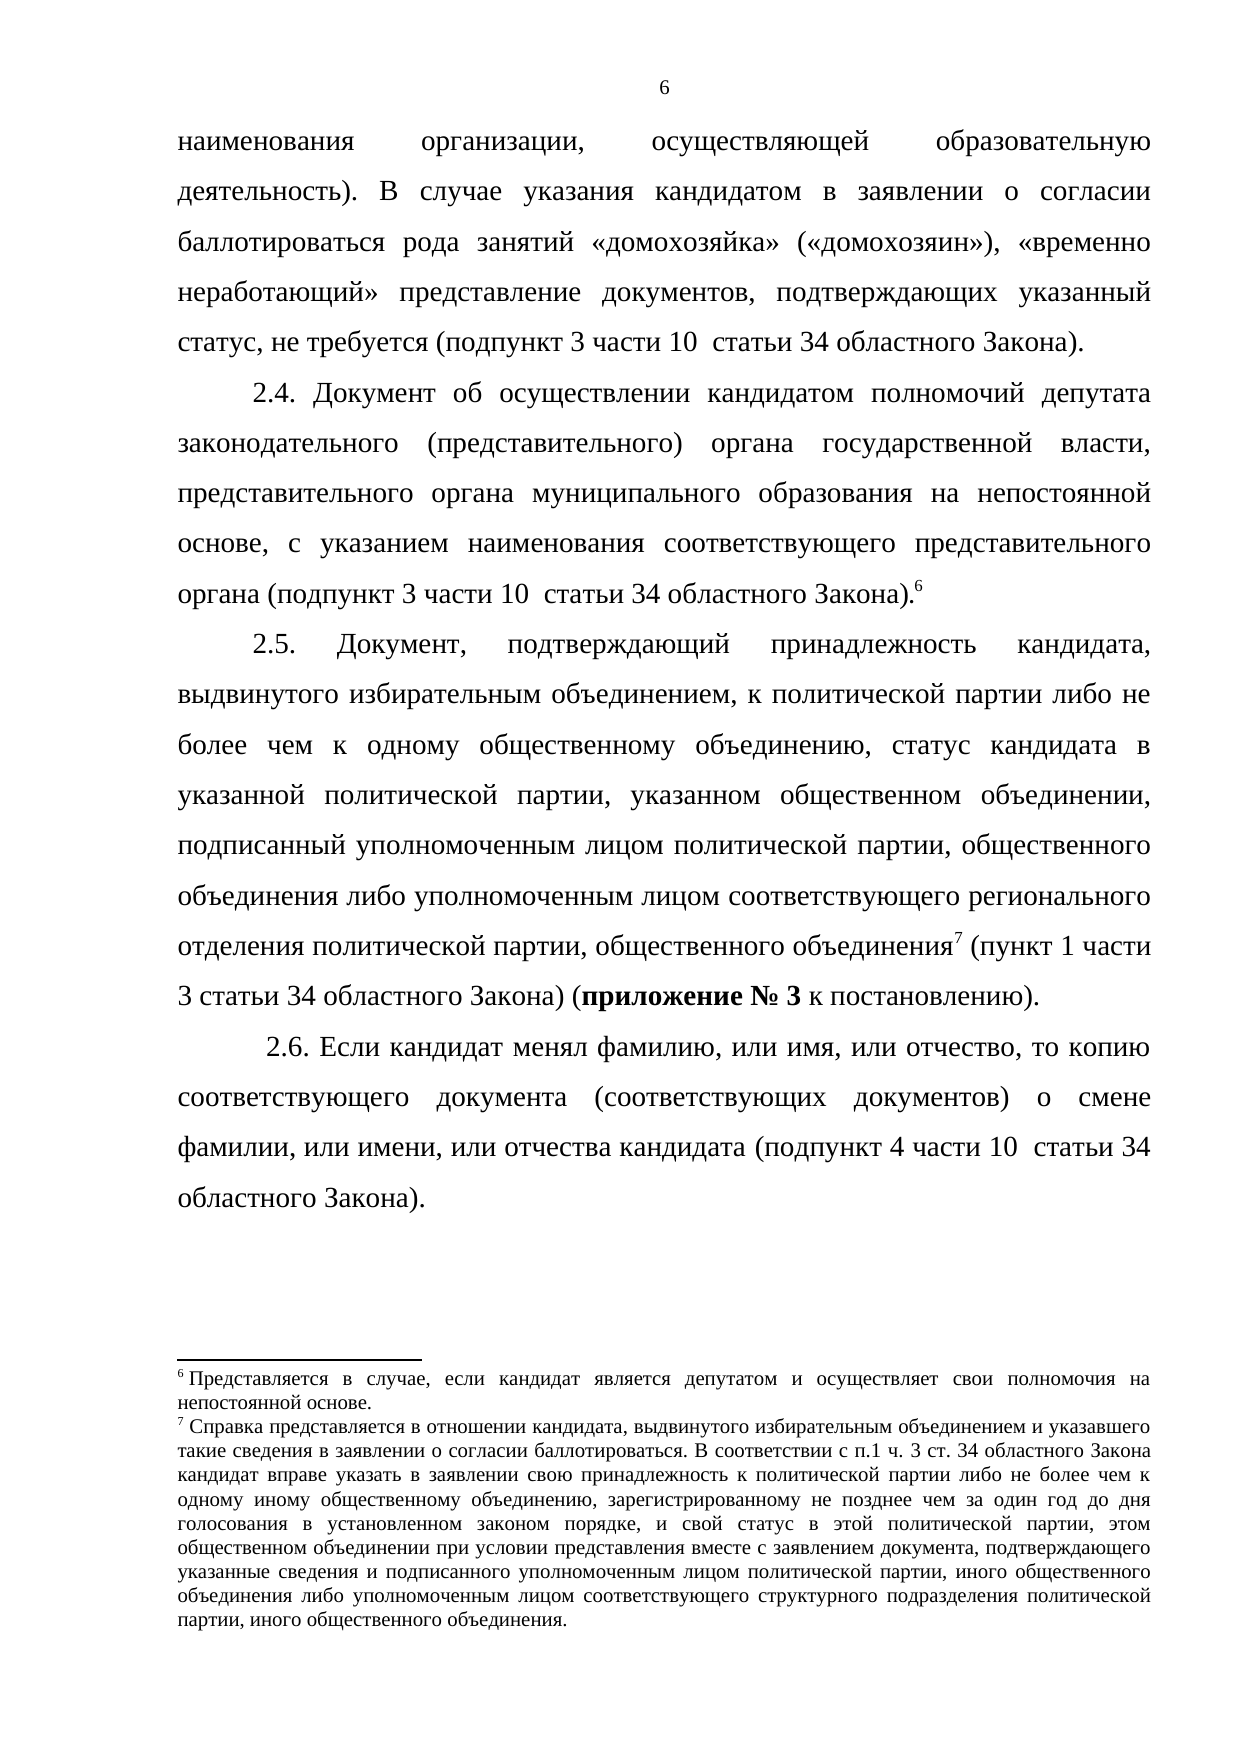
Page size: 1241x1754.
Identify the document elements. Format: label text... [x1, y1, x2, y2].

text 2.5. Документ, подтверждающий принадлежность кандидата, выдвинутого избирательным объединением, к политической партии либо не более чем к одному общественному объединению, статус кандидата в указанной политической партии, указанном общественном объединении, подписанный уполномоченным лицом политической партии, общественного объединения либо уполномоченным лицом соответствующего регионального отделения политической партии, общественного объединения (пункт 1 части 3 статьи 34 областного Закона) (приложение № 3 к постановлению). [177, 626, 1152, 1012]
text 2.4. Документ об осуществлении кандидатом полномочий депутата законодательного (представительного) органа государственной власти, представительного органа муниципального образования на непостоянной основе, с указанием наименования соответствующего представительного органа (подпункт 3 части 10 статьи 34 областного Закона). [177, 375, 1152, 609]
text 2.6. Если кандидат менял фамилию, или имя, или отчество, то копию соответствующего документа (соответствующих документов) о смене фамилии, или имени, или отчества кандидата (подпункт 4 части 10 статьи 34 областного Закона). [172, 1029, 1152, 1213]
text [172, 123, 1152, 358]
